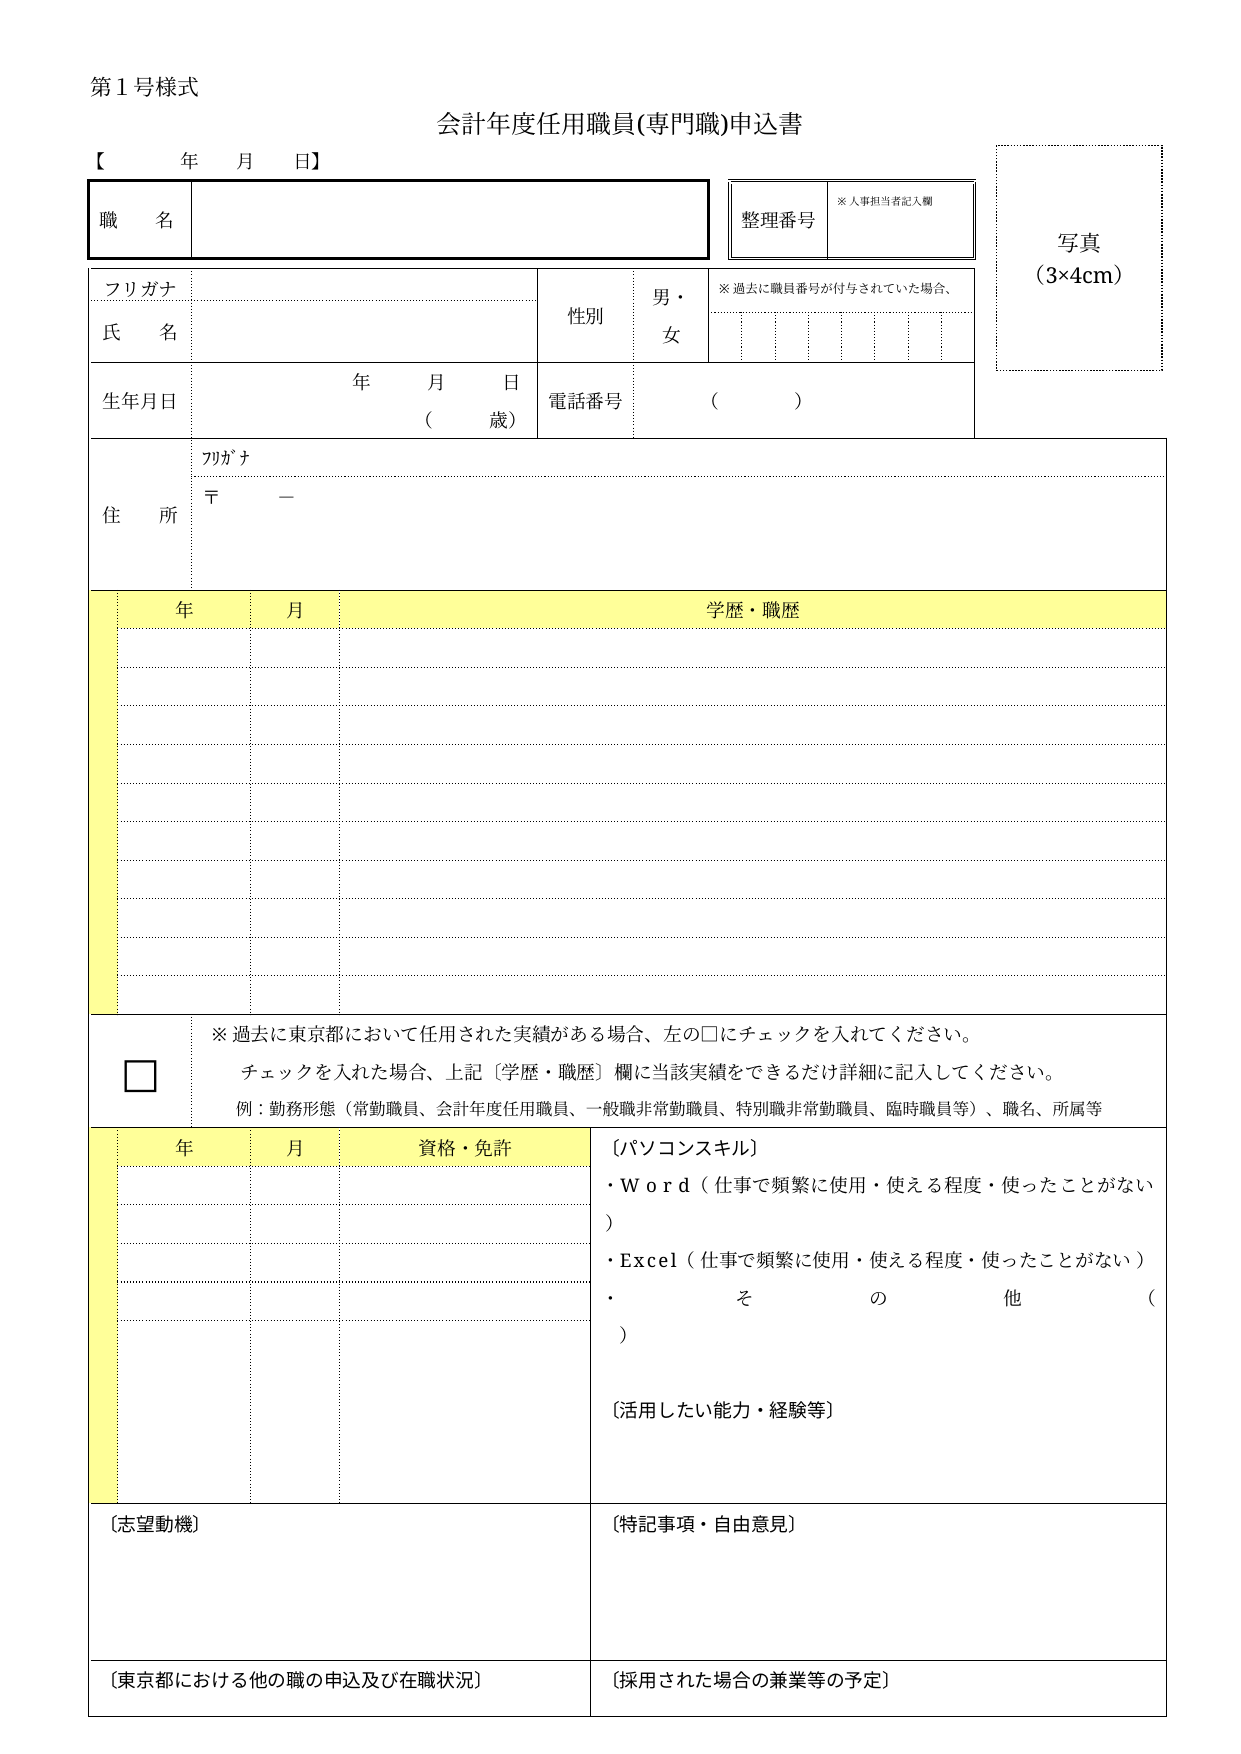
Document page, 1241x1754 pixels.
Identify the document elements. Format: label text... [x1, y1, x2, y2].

table_cell □ [89, 1014, 192, 1127]
table_cell 年 [118, 591, 251, 628]
table_cell [251, 898, 339, 937]
table_cell [118, 860, 251, 898]
table_cell 性別 [538, 269, 634, 362]
table_header [192, 182, 707, 257]
table_cell [251, 860, 339, 898]
table_cell [709, 257, 974, 268]
table_cell [742, 312, 775, 362]
table_cell [709, 312, 742, 362]
table_cell 〔特記事項・自由意見〕 [591, 1504, 1166, 1659]
table_cell [118, 667, 251, 705]
table_cell 〔パソコンスキル〕 ・Word（ 仕事で頻繁に使用・使える程度・使ったことがない ） ・Excel（ 仕事で頻繁に使用・使える程度・使ったことがない ） ・その他（ ） 〔活用したい能力・経験等〕 [591, 1128, 1166, 1503]
table_cell [251, 1243, 339, 1281]
table_cell [118, 1281, 251, 1320]
table_cell [118, 783, 251, 821]
table_cell [634, 260, 709, 268]
table_cell [908, 312, 941, 362]
table_cell 月 [251, 1128, 339, 1166]
table_cell 氏 名 [89, 300, 192, 362]
table_cell 〒 － [192, 476, 1166, 590]
table_cell [340, 628, 1166, 667]
table_cell [118, 821, 251, 859]
table_cell 月 [251, 591, 339, 628]
table_cell 〔学歴・職歴〕 [89, 590, 118, 1014]
table_cell [118, 744, 251, 782]
table_cell [340, 783, 1166, 821]
table_cell [251, 1204, 339, 1243]
table_cell [340, 1281, 590, 1320]
table_cell [118, 975, 251, 1014]
table_header 職 名 [90, 182, 191, 257]
table_header 整理番号 [730, 182, 827, 257]
table_cell 〔資格・免許〕 [89, 1127, 118, 1503]
table_cell [340, 1204, 590, 1243]
table_cell [775, 312, 808, 362]
table_cell [118, 705, 251, 744]
table_cell [251, 628, 339, 667]
table_cell [192, 260, 537, 268]
table_cell [192, 269, 537, 300]
table_cell 年 [118, 1128, 251, 1166]
table_cell [251, 783, 339, 821]
table_cell [340, 937, 1166, 975]
table_cell [89, 260, 192, 268]
table_cell 電話番号 [538, 363, 634, 438]
table_cell [340, 1320, 590, 1503]
table_cell 学歴・職歴 [340, 591, 1166, 628]
table_cell [118, 898, 251, 937]
text 【 年 月 日】 [68, 142, 1063, 179]
table_cell 住 所 [89, 438, 192, 590]
table_cell [118, 628, 251, 667]
table_cell ※ 過去に東京都において任用された実績がある場合、左の□にチェックを入れてください。 チェックを入れた場合、上記〔学歴・職歴〕欄に当該実績をできるだけ詳細に記入してください。 例：勤務形態（常勤職員、会計年度任用職員、一般職非常勤職員、特別職非常勤職員、臨時職員等）、職名、所属等 [192, 1015, 1166, 1127]
table_cell [251, 937, 339, 975]
table_cell [118, 1204, 251, 1243]
table_cell [340, 744, 1166, 782]
table_cell [340, 821, 1166, 859]
table_cell [251, 1281, 339, 1320]
table_header [710, 179, 730, 257]
table_cell [340, 898, 1166, 937]
table_cell [118, 1243, 251, 1281]
table_cell 男・女 [634, 269, 708, 362]
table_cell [89, 1660, 590, 1716]
table_cell [251, 1320, 339, 1503]
table_cell [251, 667, 339, 705]
table_cell [808, 312, 841, 362]
table_cell [251, 744, 339, 782]
table_cell [875, 312, 908, 362]
table_cell 資格・免許 [340, 1128, 590, 1166]
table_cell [591, 1661, 1166, 1716]
table_cell 生年月日 [89, 362, 192, 438]
table_cell [251, 975, 339, 1014]
table_cell [192, 300, 537, 362]
table_cell 〔志望動機〕 [89, 1503, 590, 1659]
table_cell ※ 過去に職員番号が付与されていた場合、 その番号を記入 [709, 269, 974, 312]
table_cell [118, 937, 251, 975]
table_cell 年 月 日 （ 歳） [192, 363, 537, 438]
text 会計年度任用職員(専門職)申込書 [177, 104, 1063, 142]
table_cell [340, 705, 1166, 744]
table_cell [340, 667, 1166, 705]
table_cell フリガナ [89, 268, 192, 300]
table_cell ﾌﾘｶﾞﾅ [192, 439, 1166, 476]
table_cell [251, 705, 339, 744]
table_cell [340, 1243, 590, 1281]
table_cell [340, 975, 1166, 1014]
table_cell [340, 860, 1166, 898]
table_cell （ ） [634, 363, 974, 438]
table_header ※ 人事担当者記入欄 [828, 182, 974, 257]
table_cell [118, 1166, 251, 1204]
table_cell [251, 821, 339, 859]
table_cell [841, 312, 875, 362]
table_cell [118, 1320, 251, 1503]
table_cell [340, 1166, 590, 1204]
text 第１号様式 [68, 67, 1063, 104]
table_cell [941, 312, 974, 362]
table_cell [251, 1166, 339, 1204]
table_cell [537, 260, 634, 268]
